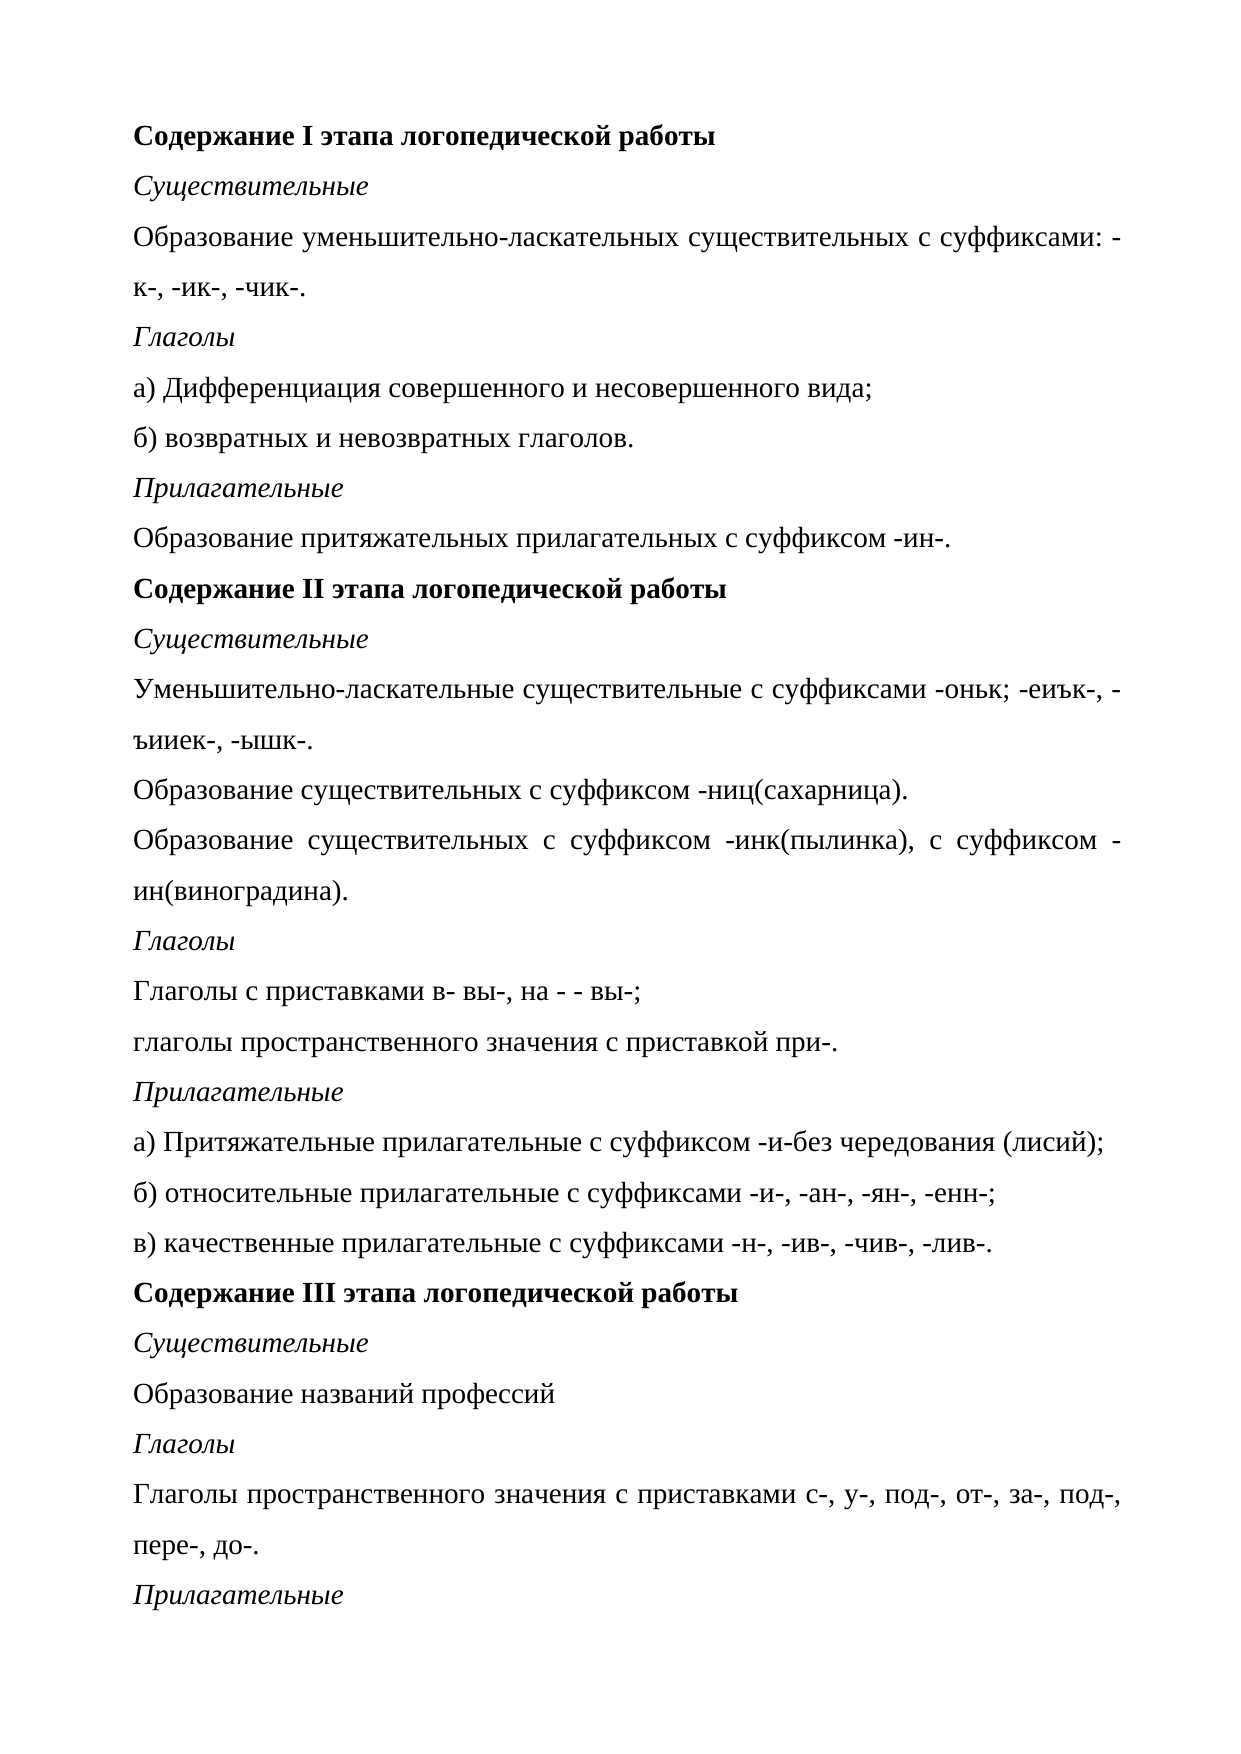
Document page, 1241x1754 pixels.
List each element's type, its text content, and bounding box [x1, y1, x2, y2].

text б) относительные прилагательные с суффиксами -и-, -ан-, -ян-, -енн-; [133, 1175, 1122, 1208]
text Уменьшительно-ласкательные существительные с суффиксами -оньк; -еиък-, -ъииек-, -ышк-. [133, 672, 1122, 755]
text Существительные [133, 621, 1122, 655]
text глаголы пространственного значения с приставкой при-. [133, 1024, 1122, 1057]
text Образование существительных с суффиксом -ниц(сахарница). [133, 772, 1122, 806]
text Глаголы пространственного значения с приставками с-, у-, под-, от-, за-, под-, пере-, до-. [133, 1477, 1122, 1560]
text Образование существительных с суффиксом -инк(пылинка), с суффиксом -ин(виноградина). [133, 822, 1122, 906]
text Глаголы [133, 1426, 1122, 1460]
text Образование названий профессий [133, 1376, 1122, 1409]
text Глаголы с приставками в- вы-, на - - вы-; [133, 973, 1122, 1007]
text а) Притяжательные прилагательные с суффиксом -и-без чередования (лисий); [133, 1124, 1122, 1158]
text Существительные [133, 168, 1122, 202]
text Глаголы [133, 923, 1122, 957]
text Прилагательные [133, 1074, 1122, 1108]
text Существительные [133, 1326, 1122, 1359]
text в) качественные прилагательные с суффиксами -н-, -ив-, -чив-, -лив-. [133, 1225, 1122, 1258]
text Содержание II этапа логопедической работы [133, 571, 1122, 604]
text а) Дифференциация совершенного и несовершенного вида; [133, 370, 1122, 403]
text Прилагательные [133, 1577, 1122, 1611]
text Образование уменьшительно-ласкательных существительных с суффиксами: -к-, -ик-, -чик-. [133, 219, 1122, 303]
text б) возвратных и невозвратных глаголов. [133, 420, 1122, 453]
text Содержание I этапа логопедической работы [133, 118, 1122, 152]
text Образование притяжательных прилагательных с суффиксом -ин-. [133, 521, 1122, 554]
text Глаголы [133, 319, 1122, 353]
text Прилагательные [133, 470, 1122, 504]
text Содержание III этапа логопедической работы [133, 1275, 1122, 1309]
